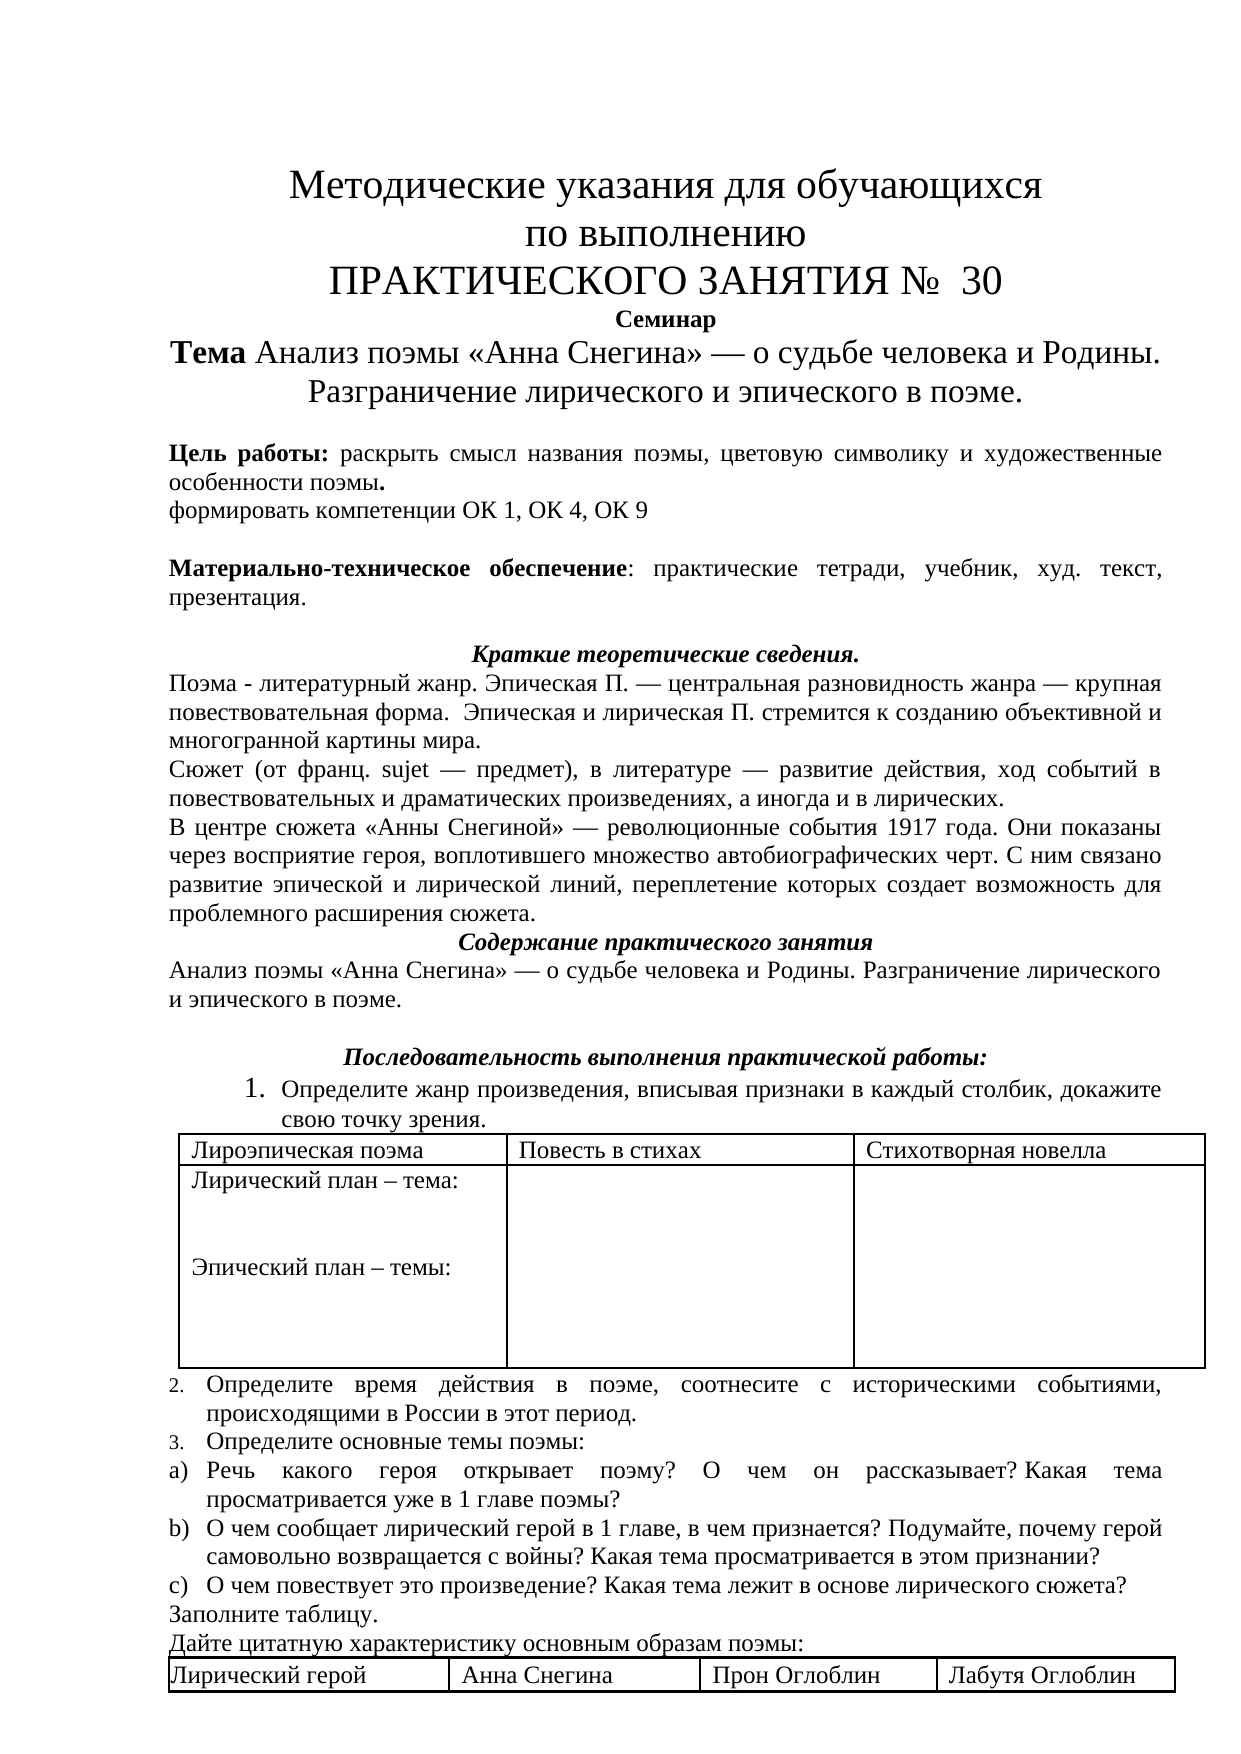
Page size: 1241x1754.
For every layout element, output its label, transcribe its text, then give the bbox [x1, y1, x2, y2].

list Определите время действия в поэме, соотнесите с историческими событиями, происходящими в России в этот период. [169, 1369, 1162, 1426]
text Цель работы: раскрыть смысл названия поэмы, цветовую символику и художественные особенности поэмы. [169, 438, 1162, 495]
text Последовательность выполнения практической работы: [169, 1042, 1162, 1070]
text Семинар [169, 304, 1162, 332]
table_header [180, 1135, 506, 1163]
text Материально-техническое обеспечение: практические тетради, учебник, худ. текст, презентация. [169, 553, 1162, 610]
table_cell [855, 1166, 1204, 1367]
text Заполните таблицу. [169, 1599, 1162, 1628]
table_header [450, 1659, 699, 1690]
list О чем сообщает лирический герой в 1 главе, в чем признается? Подумайте, почему герой самовольно возвращается с войны? Какая тема просматривается в этом признании? [169, 1513, 1162, 1570]
list Речь какого героя открывает поэму? О чем он рассказывает? Какая тема просматривается уже в 1 главе поэмы? [169, 1455, 1162, 1513]
text Дайте цитатную характеристику основным образам поэмы: [169, 1628, 1162, 1656]
text по выполнению [169, 208, 1162, 256]
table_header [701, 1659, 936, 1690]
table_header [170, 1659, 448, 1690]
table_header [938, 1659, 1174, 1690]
list О чем повествует это произведение? Какая тема лежит в основе лирического сюжета? [169, 1570, 1162, 1599]
text Краткие теоретические сведения. [169, 639, 1162, 668]
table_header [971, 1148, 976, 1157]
list Определите основные темы поэмы: [169, 1426, 1162, 1455]
text Сюжет (от франц. sujet — предмет), в литературе — развитие действия, ход событий в повествовательных и драматических произведениях, а иногда и в лирических. [169, 754, 1162, 812]
text ПРАКТИЧЕСКОГО ЗАНЯТИЯ № 30 [169, 256, 1162, 304]
text Тема Анализ поэмы «Анна Снегина» — о судьбе человека и Родины. Разграничение лирического и эпического в поэме. [169, 332, 1162, 409]
text формировать компетенции ОК 1, ОК 4, ОК 9 [169, 495, 1162, 524]
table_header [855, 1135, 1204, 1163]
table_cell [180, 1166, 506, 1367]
text Анализ поэмы «Анна Снегина» — о судьбе человека и Родины. Разграничение лирического и эпического в поэме. [169, 955, 1162, 1013]
text Методические указания для обучающихся [169, 160, 1162, 208]
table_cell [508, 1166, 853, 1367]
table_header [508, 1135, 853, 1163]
text В центре сюжета «Анны Снегиной» — революционные события 1917 года. Они показаны через восприятие героя, воплотившего множество автобиографических черт. С ним связано развитие эпической и лирической линий, переплетение которых создает возможность для проблемного расширения сюжета. [169, 812, 1162, 927]
text Содержание практического занятия [169, 927, 1162, 955]
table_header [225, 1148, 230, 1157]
list Определите жанр произведения, вписывая признаки в каждый столбик, докажите свою точку зрения. [244, 1070, 1162, 1133]
text Поэма - литературный жанр. Эпическая П. — центральная разновидность жанра — крупная повествовательная форма. Эпическая и лирическая П. стремится к созданию объективной и многогранной картины мира. [169, 668, 1162, 754]
